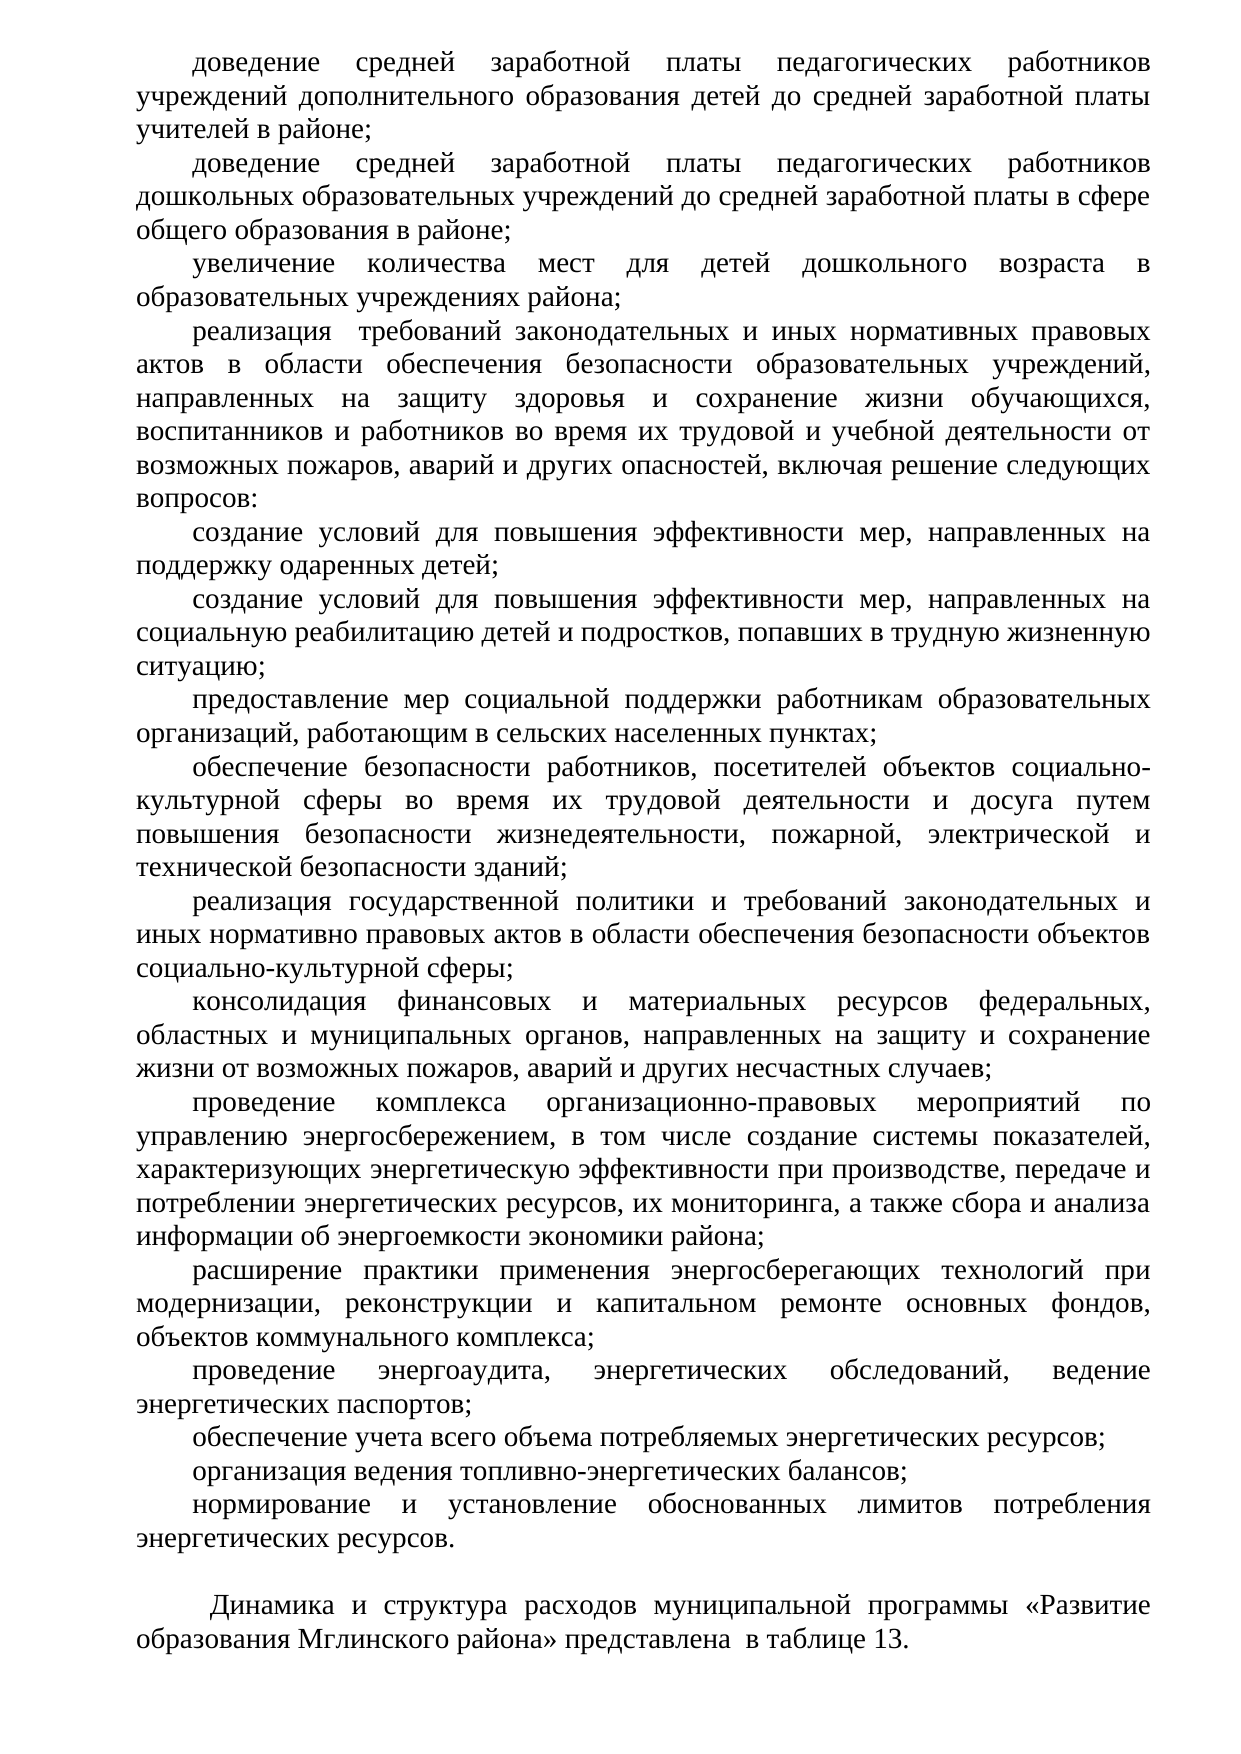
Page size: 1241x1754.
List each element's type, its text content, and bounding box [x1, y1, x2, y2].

text обеспечение безопасности работников, посетителей объектов социально-культурной сферы во время их трудовой деятельности и досуга путем повышения безопасности жизнедеятельности, пожарной, электрической и технической безопасности зданий; [136, 749, 1152, 883]
text нормирование и установление обоснованных лимитов потребления энергетических ресурсов. [136, 1487, 1152, 1554]
text реализация государственной политики и требований законодательных и иных нормативно правовых актов в области обеспечения безопасности объектов социально-культурной сферы; [136, 883, 1152, 983]
text создание условий для повышения эффективности мер, направленных на социальную реабилитацию детей и подростков, попавших в трудную жизненную ситуацию; [136, 581, 1152, 682]
text реализация требований законодательных и иных нормативных правовых актов в области обеспечения безопасности образовательных учреждений, направленных на защиту здоровья и сохранение жизни обучающихся, воспитанников и работников во время их трудовой и учебной деятельности от возможных пожаров, аварий и других опасностей, включая решение следующих вопросов: [136, 313, 1152, 514]
text доведение средней заработной платы педагогических работников дошкольных образовательных учреждений до средней заработной платы в сфере общего образования в районе; [136, 145, 1152, 246]
text Динамика и структура расходов муниципальной программы «Развитие образования Мглинского района» представлена в таблице 13. [136, 1587, 1152, 1654]
text организация ведения топливно-энергетических балансов; [136, 1453, 1152, 1487]
text обеспечение учета всего объема потребляемых энергетических ресурсов; [136, 1419, 1152, 1453]
text создание условий для повышения эффективности мер, направленных на поддержку одаренных детей; [136, 514, 1152, 581]
text доведение средней заработной платы педагогических работников учреждений дополнительного образования детей до средней заработной платы учителей в районе; [136, 44, 1152, 145]
text предоставление мер социальной поддержки работникам образовательных организаций, работающим в сельских населенных пунктах; [136, 682, 1152, 749]
text расширение практики применения энергосберегающих технологий при модернизации, реконструкции и капитальном ремонте основных фондов, объектов коммунального комплекса; [136, 1252, 1152, 1352]
text консолидация финансовых и материальных ресурсов федеральных, областных и муниципальных органов, направленных на защиту и сохранение жизни от возможных пожаров, аварий и других несчастных случаев; [136, 983, 1152, 1084]
text проведение комплекса организационно-правовых мероприятий по управлению энергосбережением, в том числе создание системы показателей, характеризующих энергетическую эффективности при производстве, передаче и потреблении энергетических ресурсов, их мониторинга, а также сбора и анализа информации об энергоемкости экономики района; [136, 1084, 1152, 1252]
text проведение энергоаудита, энергетических обследований, ведение энергетических паспортов; [136, 1352, 1152, 1419]
text увеличение количества мест для детей дошкольного возраста в образовательных учреждениях района; [136, 246, 1152, 313]
